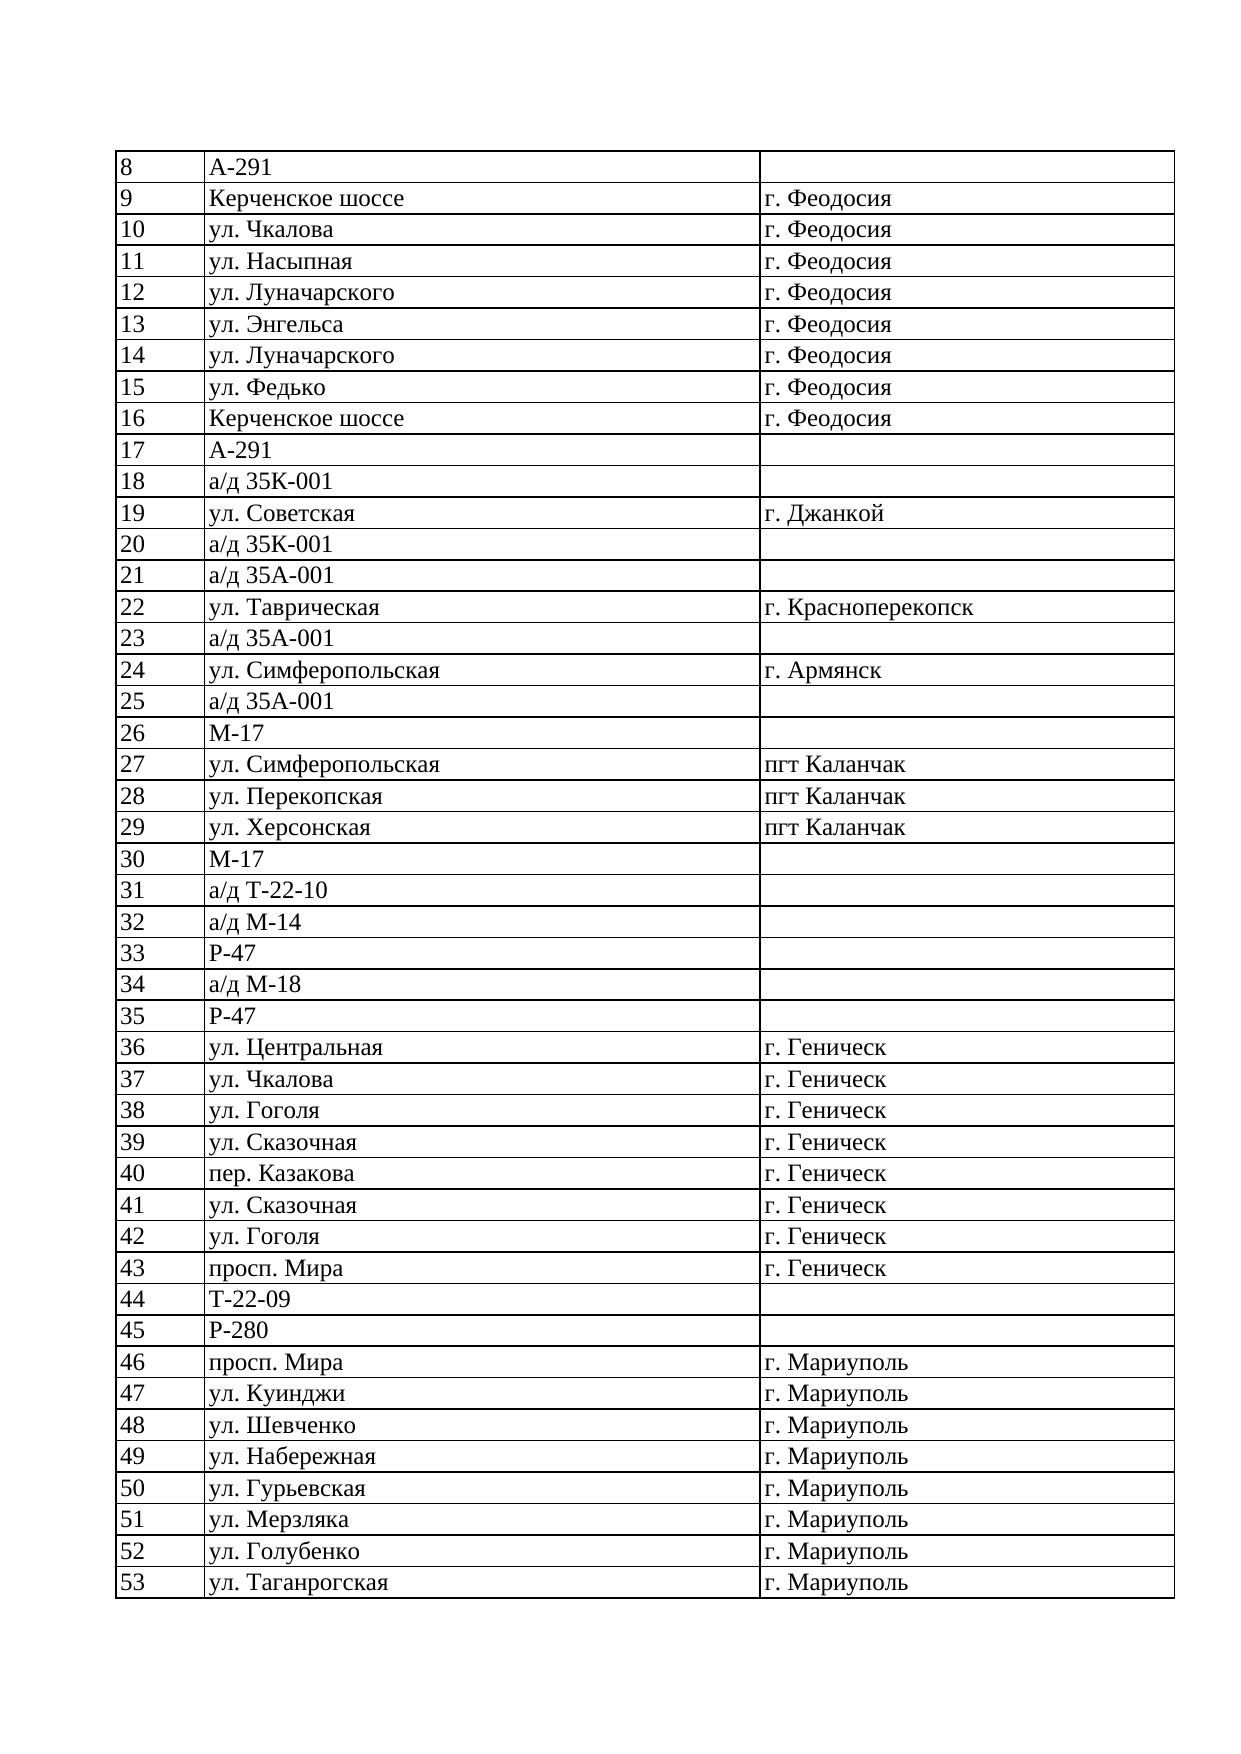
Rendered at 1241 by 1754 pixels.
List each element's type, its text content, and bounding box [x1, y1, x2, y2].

table_cell 45 [117, 1316, 204, 1345]
table_cell [761, 529, 1174, 559]
table_cell 40 [117, 1158, 204, 1188]
table_cell 14 [117, 340, 204, 370]
table_cell ул. Гоголя [205, 1095, 759, 1125]
table_cell ул. Чкалова [205, 1064, 759, 1094]
table_cell 23 [117, 623, 204, 653]
table_cell г. Феодосия [761, 246, 1174, 276]
table_cell 13 [117, 309, 204, 339]
table_cell ул. Мерзляка [205, 1504, 759, 1534]
table_cell ул. Таганрогская [205, 1567, 759, 1597]
table_cell 21 [117, 561, 204, 590]
table_cell ул. Чкалова [205, 215, 759, 244]
table_cell 24 [117, 655, 204, 685]
table_cell 47 [117, 1378, 204, 1408]
table_cell 50 [117, 1473, 204, 1503]
table_cell пгт Каланчак [761, 781, 1174, 811]
table_cell г. Геническ [761, 1158, 1174, 1188]
table_cell 29 [117, 812, 204, 842]
table_cell ул. Насыпная [205, 246, 759, 276]
table_cell Р-280 [205, 1316, 759, 1345]
table_cell а/д 35А-001 [205, 561, 759, 590]
table_cell 36 [117, 1032, 204, 1062]
table_cell г. Мариуполь [761, 1441, 1174, 1471]
table_cell а/д М-18 [205, 970, 759, 999]
table_cell г. Феодосия [761, 215, 1174, 244]
table_cell 32 [117, 907, 204, 936]
table_cell пгт Каланчак [761, 749, 1174, 779]
table_cell г. Джанкой [761, 498, 1174, 527]
table_cell 39 [117, 1127, 204, 1157]
table_cell 49 [117, 1441, 204, 1471]
table_cell 12 [117, 277, 204, 307]
table_cell ул. Сказочная [205, 1127, 759, 1157]
table_cell [761, 686, 1174, 716]
table_cell ул. Куинджи [205, 1378, 759, 1408]
table_cell 30 [117, 844, 204, 873]
table_cell Р-47 [205, 938, 759, 968]
table_cell г. Феодосия [761, 372, 1174, 402]
table_cell г. Мариуполь [761, 1536, 1174, 1566]
table_cell г. Мариуполь [761, 1347, 1174, 1377]
table_cell г. Феодосия [761, 277, 1174, 307]
table_cell ул. Сказочная [205, 1190, 759, 1219]
table_cell г. Мариуполь [761, 1378, 1174, 1408]
table_cell г. Феодосия [761, 403, 1174, 433]
table_cell 53 [117, 1567, 204, 1597]
table_cell 44 [117, 1284, 204, 1314]
table_cell ул. Федько [205, 372, 759, 402]
table_cell ул. Таврическая [205, 592, 759, 622]
table_cell 37 [117, 1064, 204, 1094]
table_cell ул. Симферопольская [205, 655, 759, 685]
table_cell 11 [117, 246, 204, 276]
table_cell ул. Центральная [205, 1032, 759, 1062]
table_cell а/д 35А-001 [205, 686, 759, 716]
table_cell Р-47 [205, 1001, 759, 1031]
table_cell [761, 970, 1174, 999]
table_cell Т-22-09 [205, 1284, 759, 1314]
table_cell ул. Набережная [205, 1441, 759, 1471]
table_cell 17 [117, 435, 204, 464]
table_cell 25 [117, 686, 204, 716]
table_cell 33 [117, 938, 204, 968]
table_cell а/д М-14 [205, 907, 759, 936]
table_cell а/д Т-22-10 [205, 875, 759, 905]
table_cell ул. Херсонская [205, 812, 759, 842]
table_cell г. Феодосия [761, 309, 1174, 339]
table_cell [761, 875, 1174, 905]
table_cell г. Геническ [761, 1190, 1174, 1219]
table_cell М-17 [205, 844, 759, 873]
table_cell [761, 152, 1174, 181]
table_cell [761, 466, 1174, 496]
table_cell [761, 1001, 1174, 1031]
table_cell пгт Каланчак [761, 812, 1174, 842]
table_cell 20 [117, 529, 204, 559]
table_cell 42 [117, 1221, 204, 1251]
table_cell [761, 938, 1174, 968]
table_cell ул. Луначарского [205, 277, 759, 307]
table_cell ул. Шевченко [205, 1410, 759, 1440]
table_cell 38 [117, 1095, 204, 1125]
table_cell г. Геническ [761, 1127, 1174, 1157]
table_cell г. Геническ [761, 1064, 1174, 1094]
table_cell пер. Казакова [205, 1158, 759, 1188]
table_cell 10 [117, 215, 204, 244]
table_cell [761, 623, 1174, 653]
table_cell 16 [117, 403, 204, 433]
table_cell [761, 1284, 1174, 1314]
table_cell 52 [117, 1536, 204, 1566]
table_cell 35 [117, 1001, 204, 1031]
table_cell г. Мариуполь [761, 1410, 1174, 1440]
table_cell 18 [117, 466, 204, 496]
table_cell г. Мариуполь [761, 1473, 1174, 1503]
table_cell 27 [117, 749, 204, 779]
table_cell 22 [117, 592, 204, 622]
table_cell просп. Мира [205, 1253, 759, 1282]
table_cell ул. Луначарского [205, 340, 759, 370]
table_cell 43 [117, 1253, 204, 1282]
table_cell г. Геническ [761, 1221, 1174, 1251]
table_cell г. Феодосия [761, 183, 1174, 213]
table_cell Керченское шоссе [205, 403, 759, 433]
table_cell 41 [117, 1190, 204, 1219]
table_cell г. Феодосия [761, 340, 1174, 370]
table_cell 8 [117, 152, 204, 181]
table_cell [761, 1316, 1174, 1345]
table_cell г. Геническ [761, 1253, 1174, 1282]
table_cell г. Армянск [761, 655, 1174, 685]
table_cell [761, 718, 1174, 748]
table_cell ул. Гоголя [205, 1221, 759, 1251]
table_cell г. Геническ [761, 1032, 1174, 1062]
table_cell 9 [117, 183, 204, 213]
table_cell 28 [117, 781, 204, 811]
table_cell 51 [117, 1504, 204, 1534]
table_cell ул. Перекопская [205, 781, 759, 811]
table_cell [761, 561, 1174, 590]
table_cell 46 [117, 1347, 204, 1377]
table_cell 19 [117, 498, 204, 527]
table_cell М-17 [205, 718, 759, 748]
table_cell [761, 435, 1174, 464]
table_cell Керченское шоссе [205, 183, 759, 213]
table_cell ул. Симферопольская [205, 749, 759, 779]
table_cell ул. Гурьевская [205, 1473, 759, 1503]
table_cell а/д 35К-001 [205, 529, 759, 559]
table_cell 48 [117, 1410, 204, 1440]
table_cell а/д 35К-001 [205, 466, 759, 496]
table_cell 34 [117, 970, 204, 999]
table_cell 26 [117, 718, 204, 748]
table_cell ул. Советская [205, 498, 759, 527]
table_cell А-291 [205, 152, 759, 181]
table_cell ул. Голубенко [205, 1536, 759, 1566]
table_cell г. Геническ [761, 1095, 1174, 1125]
table_cell 31 [117, 875, 204, 905]
table_cell ул. Энгельса [205, 309, 759, 339]
table_cell [761, 907, 1174, 936]
table_cell просп. Мира [205, 1347, 759, 1377]
table_cell а/д 35А-001 [205, 623, 759, 653]
table_cell г. Мариуполь [761, 1567, 1174, 1597]
table_cell 15 [117, 372, 204, 402]
table_cell А-291 [205, 435, 759, 464]
table_cell [761, 844, 1174, 873]
table_cell г. Красноперекопск [761, 592, 1174, 622]
table_cell г. Мариуполь [761, 1504, 1174, 1534]
